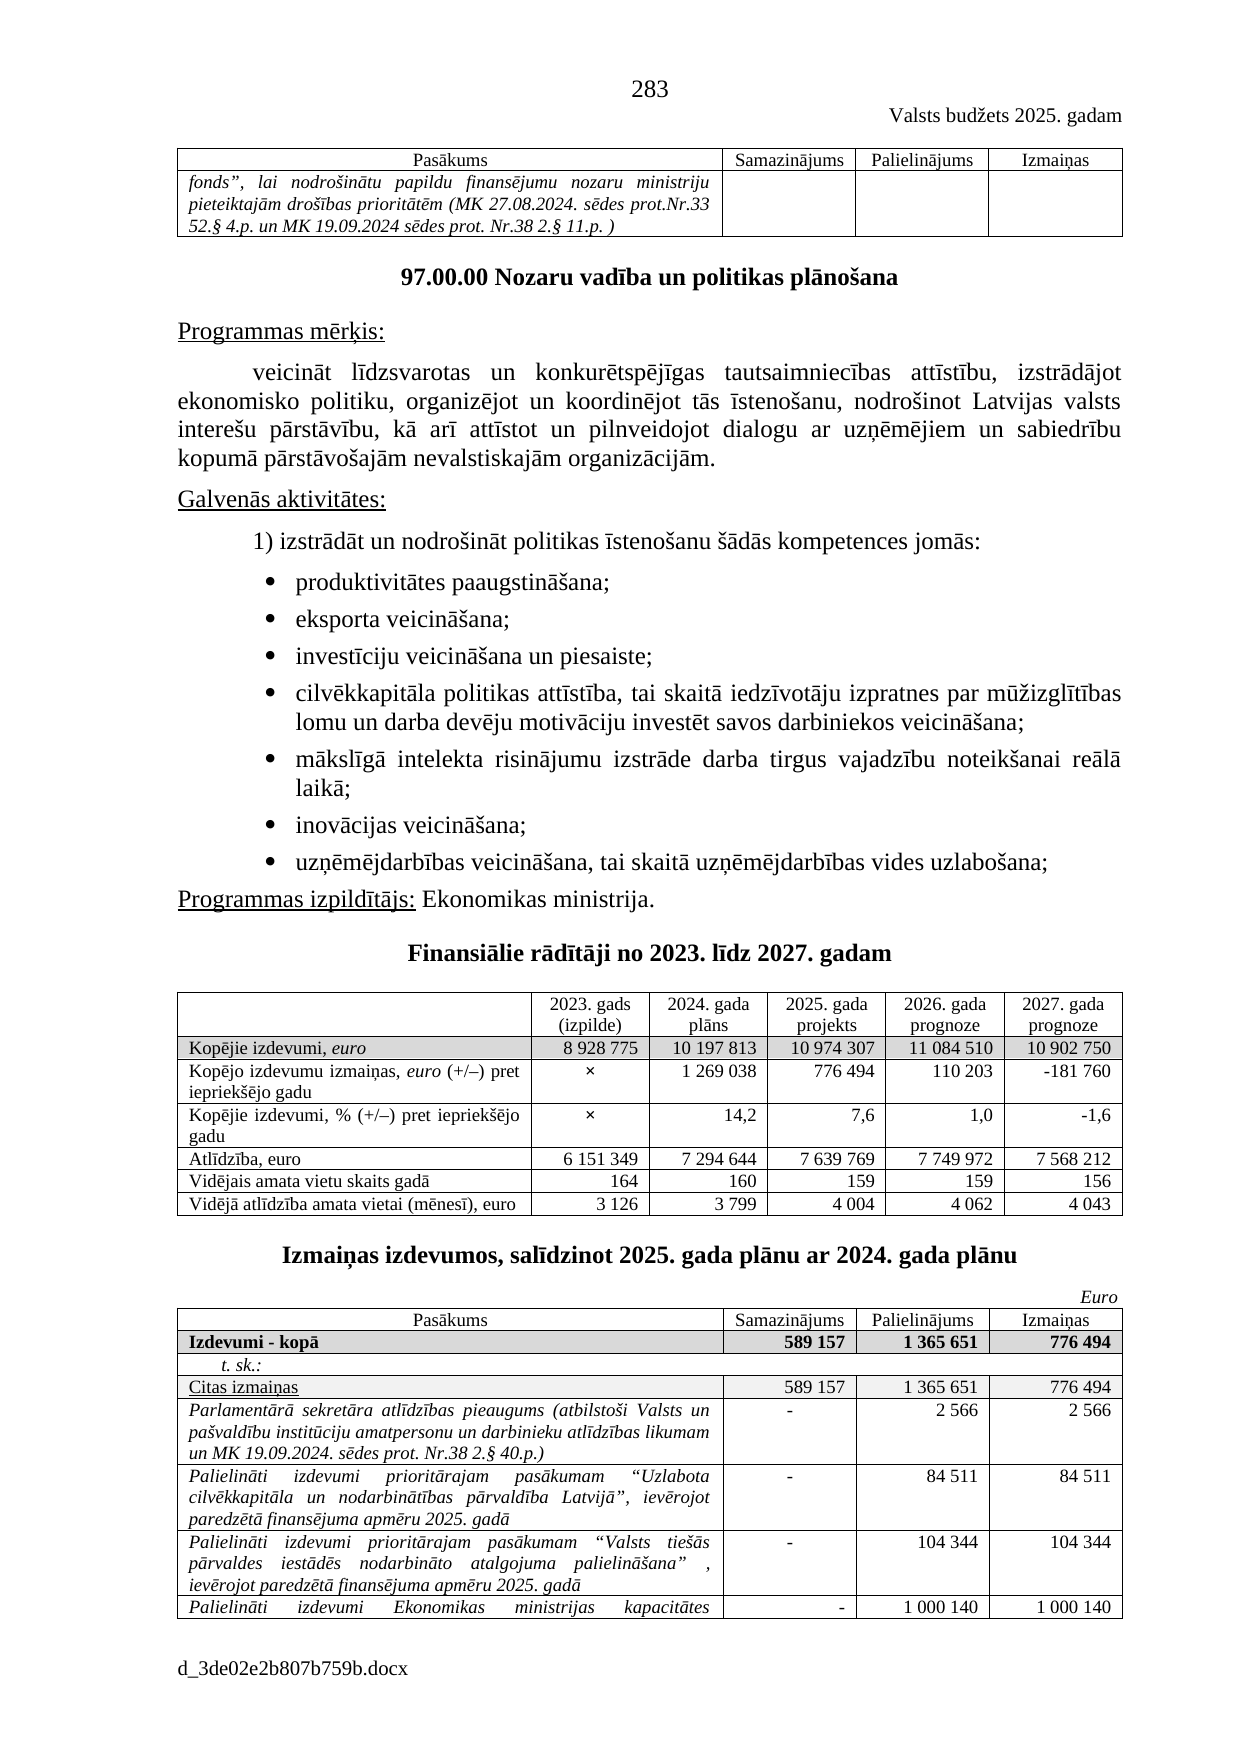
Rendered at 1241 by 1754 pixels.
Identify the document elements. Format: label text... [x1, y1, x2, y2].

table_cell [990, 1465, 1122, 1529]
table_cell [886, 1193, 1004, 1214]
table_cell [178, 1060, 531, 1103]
text Galvenās aktivitātes: [177, 484, 1122, 513]
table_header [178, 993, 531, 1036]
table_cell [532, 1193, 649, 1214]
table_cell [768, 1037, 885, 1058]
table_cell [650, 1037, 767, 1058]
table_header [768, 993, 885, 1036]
list mākslīgā intelekta risinājumu izstrāde darba tirgus vajadzību noteikšanai reālā laikā; [266, 744, 1122, 802]
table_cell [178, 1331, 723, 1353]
list produktivitātes paaugstināšana; [266, 567, 1122, 596]
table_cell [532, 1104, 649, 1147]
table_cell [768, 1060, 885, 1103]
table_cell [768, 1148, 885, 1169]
text 1) izstrādāt un nodrošināt politikas īstenošanu šādās kompetences jomās: [252, 526, 1122, 554]
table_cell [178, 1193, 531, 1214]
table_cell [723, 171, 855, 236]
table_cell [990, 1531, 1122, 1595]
list eksporta veicināšana; [266, 604, 1122, 633]
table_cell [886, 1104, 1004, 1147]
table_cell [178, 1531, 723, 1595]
text Finansiālie rādītāji no 2023. līdz 2027. gadam [177, 938, 1122, 967]
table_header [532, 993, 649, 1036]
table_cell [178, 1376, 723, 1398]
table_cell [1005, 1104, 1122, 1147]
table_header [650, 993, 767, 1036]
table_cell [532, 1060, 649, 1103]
text Programmas izpildītājs: Ekonomikas ministrija. [177, 884, 1122, 913]
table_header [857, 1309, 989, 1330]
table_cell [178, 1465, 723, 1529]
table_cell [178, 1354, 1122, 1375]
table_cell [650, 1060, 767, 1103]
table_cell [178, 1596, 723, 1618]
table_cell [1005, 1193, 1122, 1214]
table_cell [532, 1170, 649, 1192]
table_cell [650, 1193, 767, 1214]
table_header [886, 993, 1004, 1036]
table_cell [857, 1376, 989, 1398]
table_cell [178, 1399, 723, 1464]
list Programmas mērķis: [177, 316, 1122, 344]
text 97.00.00 Nozaru vadība un politikas plānošana [177, 262, 1122, 291]
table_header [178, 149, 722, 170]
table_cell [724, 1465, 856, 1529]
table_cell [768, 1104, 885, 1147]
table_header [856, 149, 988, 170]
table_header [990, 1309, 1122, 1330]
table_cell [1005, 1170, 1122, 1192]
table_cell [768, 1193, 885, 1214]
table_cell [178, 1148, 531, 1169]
list cilvēkkapitāla politikas attīstība, tai skaitā iedzīvotāju izpratnes par mūžizglītības lomu un darba devēju motivāciju investēt savos darbiniekos veicināšana; [266, 678, 1122, 736]
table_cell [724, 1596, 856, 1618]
text Izmaiņas izdevumos, salīdzinot 2025. gada plānu ar 2024. gada plānu [177, 1241, 1122, 1269]
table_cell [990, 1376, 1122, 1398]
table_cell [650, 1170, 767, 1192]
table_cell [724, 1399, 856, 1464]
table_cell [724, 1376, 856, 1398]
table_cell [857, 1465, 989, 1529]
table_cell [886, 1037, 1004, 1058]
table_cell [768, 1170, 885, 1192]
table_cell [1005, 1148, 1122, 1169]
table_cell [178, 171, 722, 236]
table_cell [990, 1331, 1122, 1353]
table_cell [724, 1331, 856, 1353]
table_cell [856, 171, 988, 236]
list inovācijas veicināšana; [266, 810, 1122, 839]
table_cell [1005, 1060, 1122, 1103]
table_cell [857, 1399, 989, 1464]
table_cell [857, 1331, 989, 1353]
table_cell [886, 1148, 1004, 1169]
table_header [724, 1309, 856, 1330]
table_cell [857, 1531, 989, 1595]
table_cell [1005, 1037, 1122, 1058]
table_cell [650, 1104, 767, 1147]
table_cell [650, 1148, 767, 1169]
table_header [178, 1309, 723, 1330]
text veicināt līdzsvarotas un konkurētspējīgas tautsaimniecības attīstību, izstrādājot ekonomisko politiku, organizējot un koordinējot tās īstenošanu, nodrošinot Latvijas valsts interešu pārstāvību, kā arī attīstot un pilnveidojot dialogu ar uzņēmējiem un sabiedrību kopumā pārstāvošajām nevalstiskajām organizācijām. [177, 357, 1122, 472]
list investīciju veicināšana un piesaiste; [266, 641, 1122, 670]
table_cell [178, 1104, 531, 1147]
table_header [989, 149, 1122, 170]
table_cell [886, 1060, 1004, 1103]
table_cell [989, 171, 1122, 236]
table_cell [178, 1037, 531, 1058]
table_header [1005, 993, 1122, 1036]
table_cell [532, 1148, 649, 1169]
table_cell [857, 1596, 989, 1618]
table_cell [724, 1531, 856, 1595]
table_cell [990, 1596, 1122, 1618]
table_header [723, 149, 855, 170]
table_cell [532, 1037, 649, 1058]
list uzņēmējdarbības veicināšana, tai skaitā uzņēmējdarbības vides uzlabošana; [266, 847, 1122, 876]
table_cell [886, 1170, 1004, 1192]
text Euro [1002, 1286, 1122, 1308]
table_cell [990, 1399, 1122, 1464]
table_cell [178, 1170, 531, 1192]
